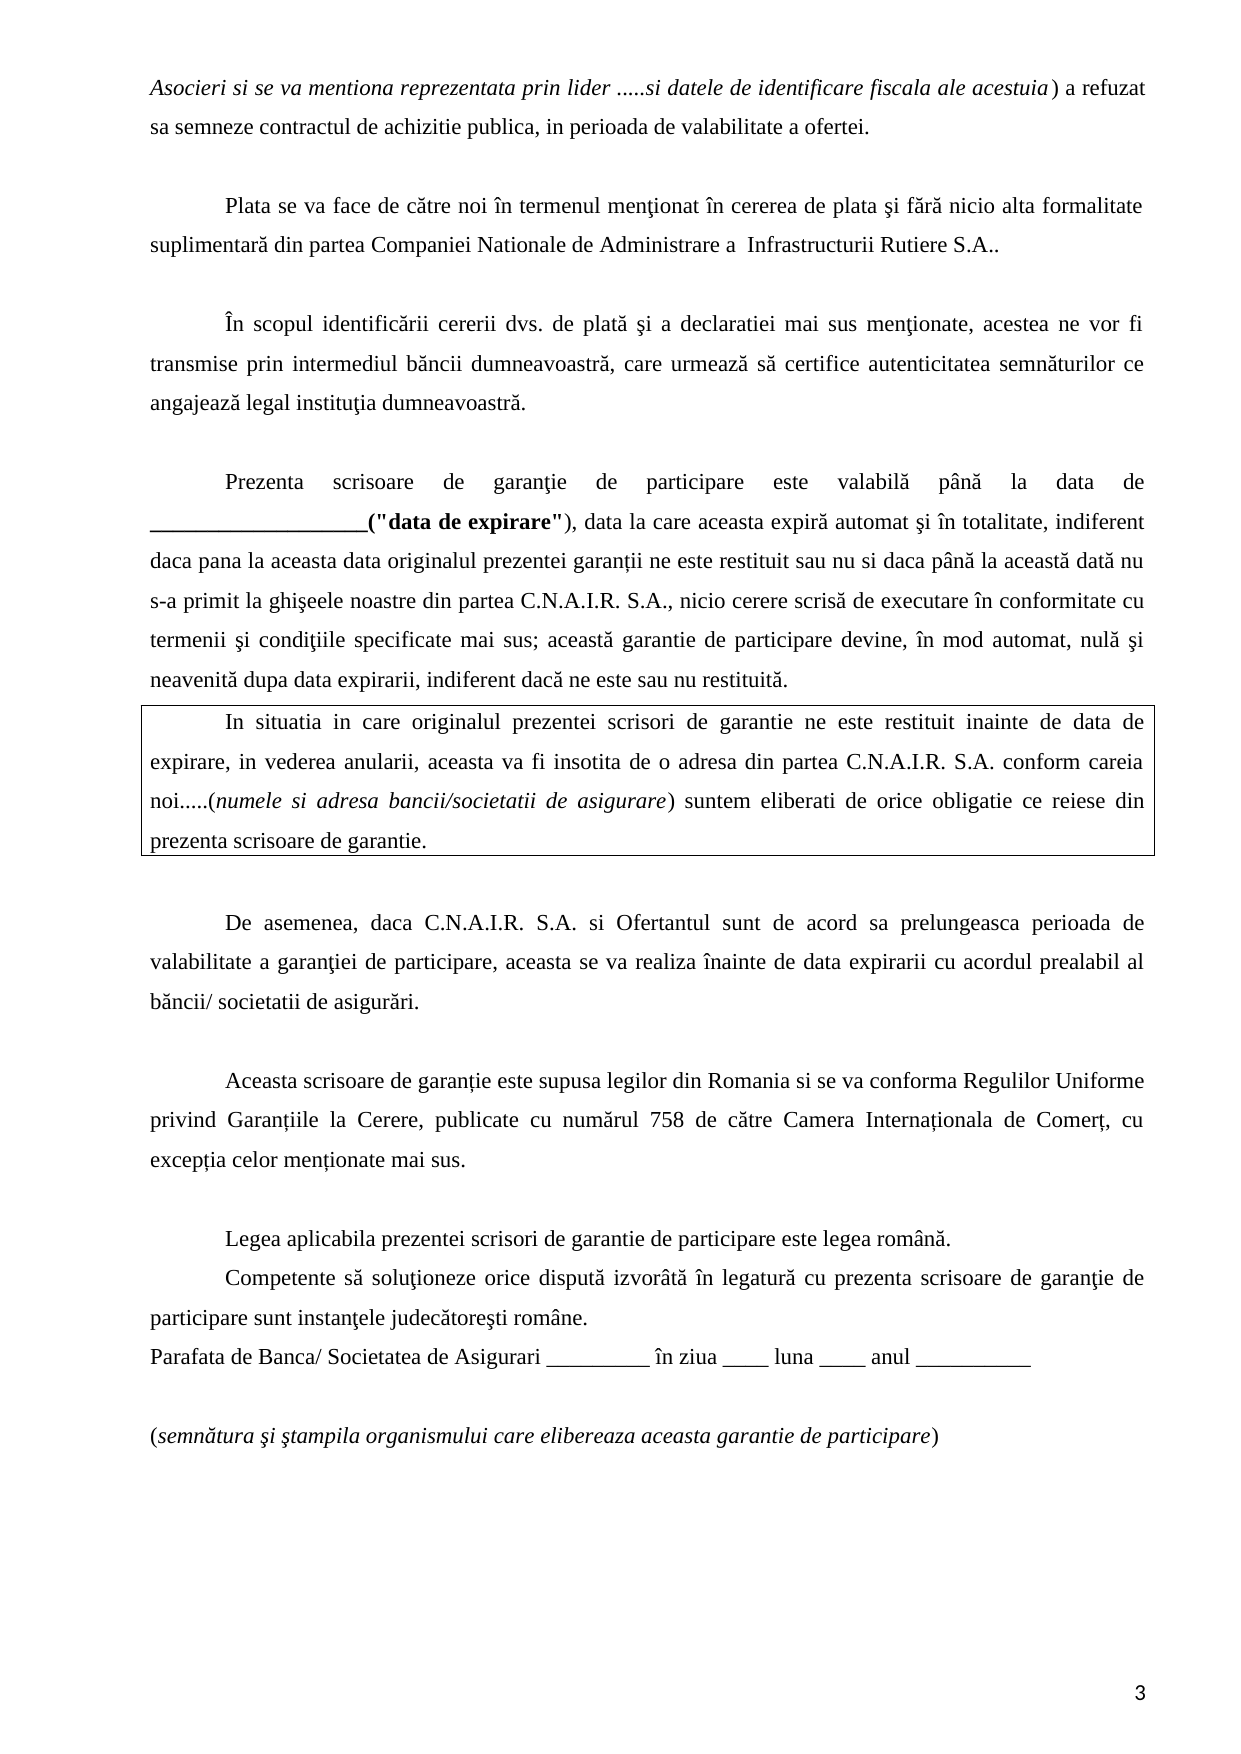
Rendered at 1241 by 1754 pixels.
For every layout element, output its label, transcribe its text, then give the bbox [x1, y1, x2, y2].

text Plata se va face de către noi în termenul menţionat în cererea de plata şi fără nicio alta formalitate suplimentară din partea Companiei Nationale de Administrare a Infrastructurii Rutiere S.A.. [150, 192, 1146, 258]
text Prezenta scrisoare de garanţie de participare este valabilă până la data de ___________________("data de expirare"), data la care aceasta expiră automat şi în totalitate, indiferent daca pana la aceasta data originalul prezentei garanții ne este restituit sau nu si daca până la această dată nu s-a primit la ghişeele noastre din partea C.N.A.I.R. S.A., nicio cerere scrisă de executare în conformitate cu termenii şi condiţiile specificate mai sus; această garantie de participare devine, în mod automat, nulă şi neavenită dupa data expirarii, indiferent dacă ne este sau nu restituită. [150, 468, 1146, 692]
text În scopul identificării cererii dvs. de plată şi a declaratiei mai sus menţionate, acestea ne vor fi transmise prin intermediul băncii dumneavoastră, care urmează să certifice autenticitatea semnăturilor ce angajează legal instituţia dumneavoastră. [150, 310, 1146, 416]
text Competente să soluţioneze orice dispută izvorâtă în legatură cu prezenta scrisoare de garanţie de participare sunt instanţele judecătoreşti române. [150, 1264, 1146, 1330]
text Parafata de Banca/ Societatea de Asigurari _________ în ziua ____ luna ____ anul __________ [150, 1343, 1146, 1369]
text De asemenea, daca C.N.A.I.R. S.A. si Ofertantul sunt de acord sa prelungeasca perioada de valabilitate a garanţiei de participare, aceasta se va realiza înainte de data expirarii cu acordul prealabil al băncii/ societatii de asigurări. [150, 909, 1146, 1014]
text Aceasta scrisoare de garanție este supusa legilor din Romania si se va conforma Regulilor Uniforme privind Garanțiile la Cerere, publicate cu numărul 758 de către Camera Internaționala de Comerț, cu excepția celor menționate mai sus. [150, 1067, 1146, 1172]
text (semnătura şi ştampila organismului care elibereaza aceasta garantie de participare) [150, 1422, 1146, 1448]
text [150, 73, 1146, 139]
text Legea aplicabila prezentei scrisori de garantie de participare este legea română. [150, 1225, 1146, 1251]
text In situatia in care originalul prezentei scrisori de garantie ne este restituit inainte de data de expirare, in vederea anularii, aceasta va fi insotita de o adresa din partea C.N.A.I.R. S.A. conform careia noi.....(numele si adresa bancii/societatii de asigurare) suntem eliberati de orice obligatie ce reiese din prezenta scrisoare de garantie. [142, 706, 1154, 855]
